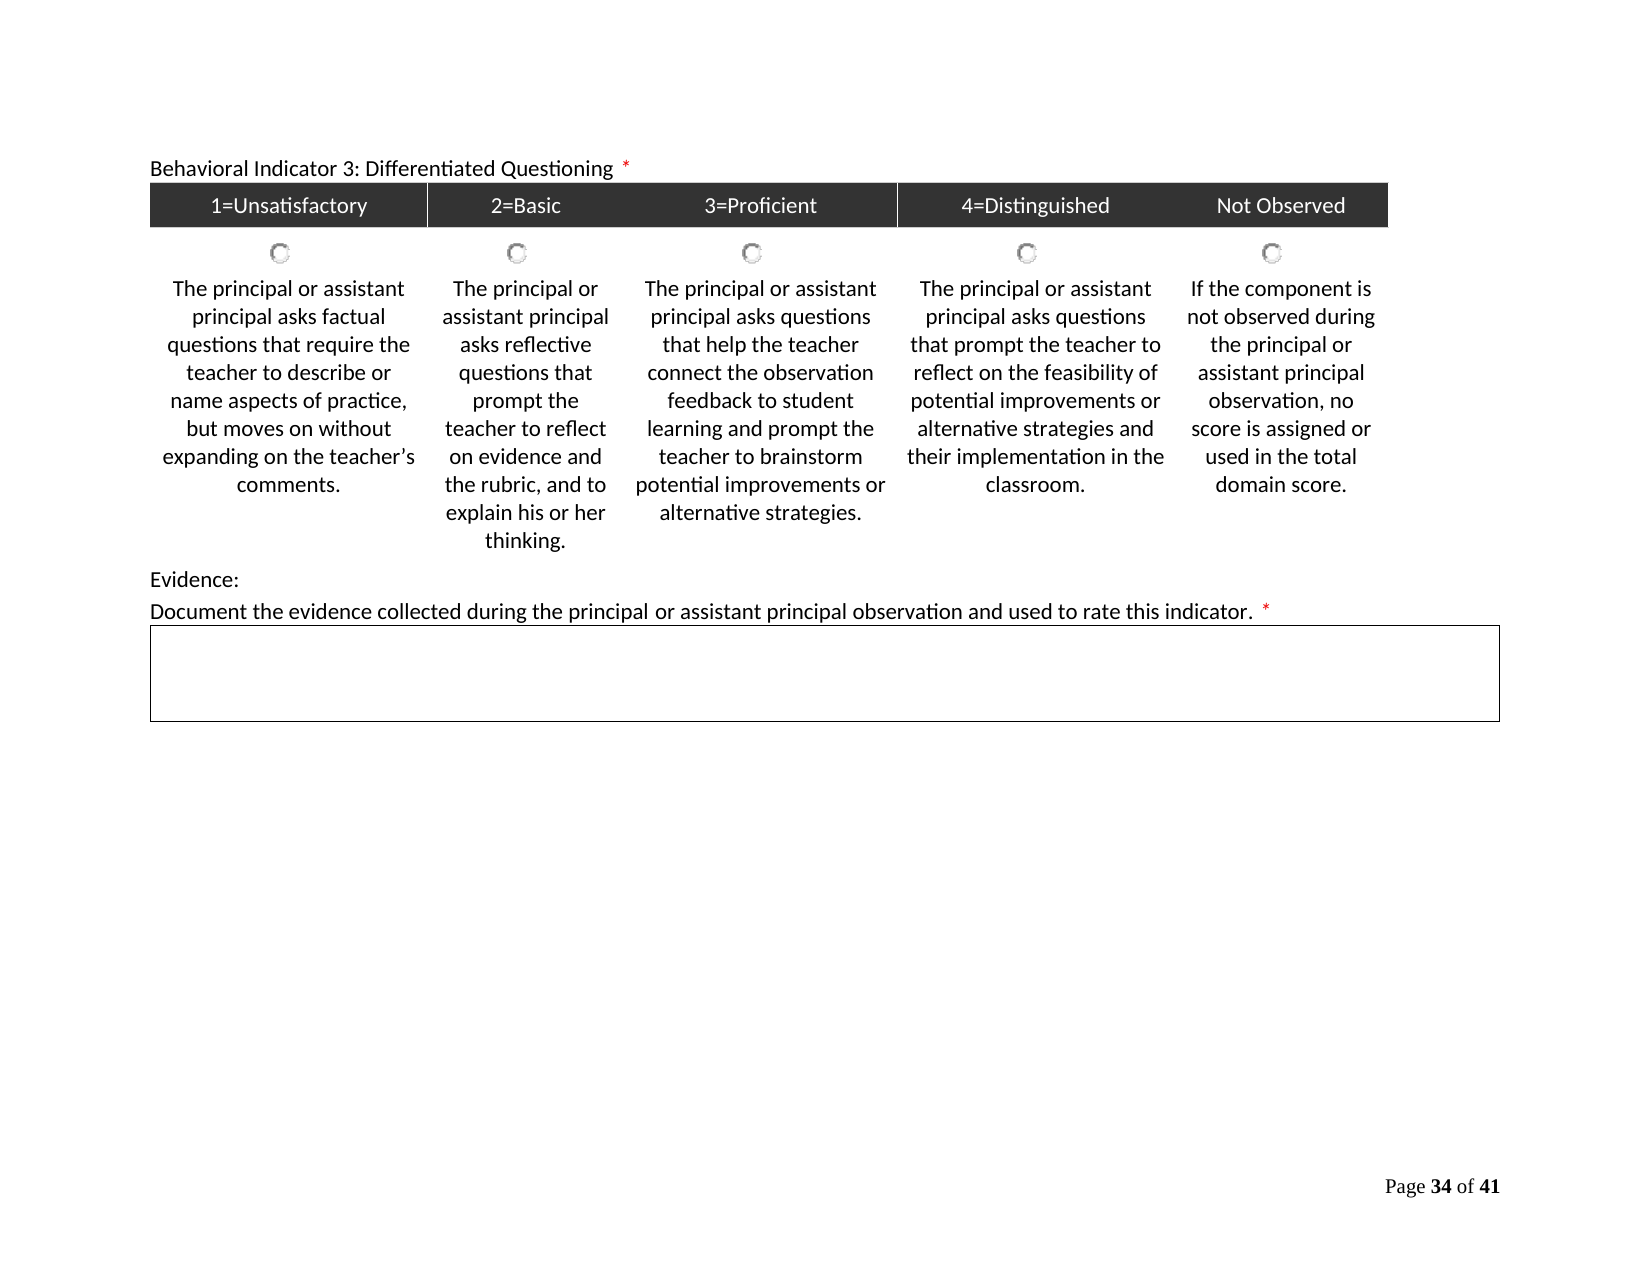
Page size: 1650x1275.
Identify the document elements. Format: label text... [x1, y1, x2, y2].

text Behavioral Indicator 3: Differentiated Questioning * [150, 150, 1500, 182]
table_cell If the component is not observed during the principal or assistant principal observation, no score is assigned or used in the total domain score. [1174, 228, 1388, 562]
table_header 3=Proficient [624, 183, 897, 227]
table_cell The principal or assistant principal asks questions that help the teacher connect the observation feedback to student learning and prompt the teacher to brainstorm potential improvements or alternative strategies. [624, 228, 897, 562]
table_header 1=Unsatisfactory [150, 183, 427, 227]
table_header 2=Basic [428, 183, 624, 227]
table_cell The principal or assistant principal asks factual questions that require the teacher to describe or name aspects of practice, but moves on without expanding on the teacher’s comments. [150, 228, 427, 562]
table_cell The principal or assistant principal asks reflective questions that prompt the teacher to reflect on evidence and the rubric, and to explain his or her thinking. [428, 228, 624, 562]
text Evidence: Document the evidence collected during the principal or assistant principal observation and used to rate this indicator. * [150, 562, 1500, 625]
table_header Not Observed [1174, 183, 1388, 227]
table_header [151, 626, 1499, 721]
table_cell The principal or assistant principal asks questions that prompt the teacher to reflect on the feasibility of potential improvements or alternative strategies and their implementation in the classroom. [898, 228, 1174, 562]
table_header 4=Distinguished [898, 183, 1174, 227]
